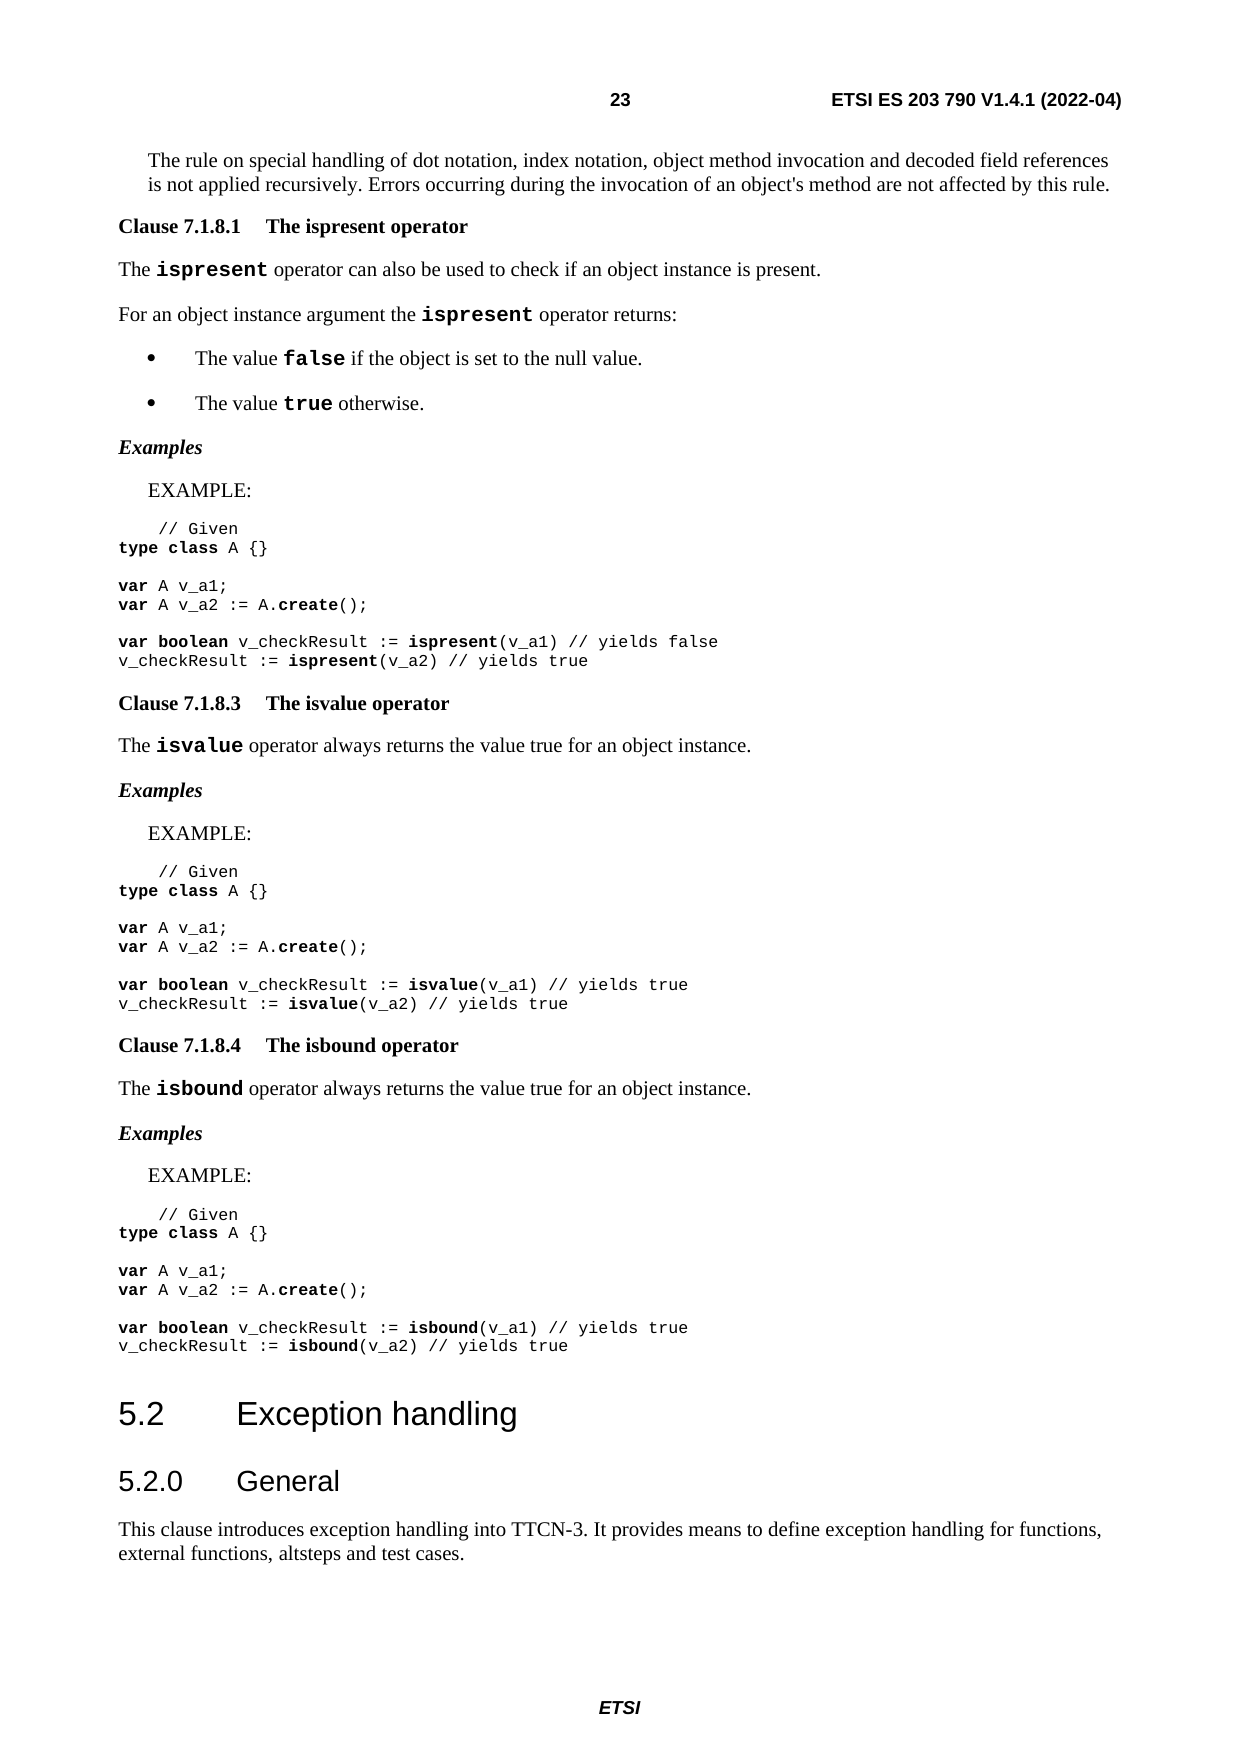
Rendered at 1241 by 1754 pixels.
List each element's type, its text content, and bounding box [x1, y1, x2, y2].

text var boolean v_checkResult := isvalue(v_a1) // yields true v_checkResult := isvalue(v_a2) // yields true [118, 977, 1122, 1014]
text This clause introduces exception handling into TTCN-3. It provides means to define exception handling for functions, external functions, altsteps and test cases. [118, 1516, 1122, 1564]
text var boolean v_checkResult := isbound(v_a1) // yields true v_checkResult := isbound(v_a2) // yields true [118, 1319, 1122, 1357]
text type class A {} [118, 882, 1122, 901]
text Clause 7.1.8.1 The ispresent operator [118, 214, 1122, 238]
text Examples [118, 778, 1122, 802]
text // Given [118, 1206, 1122, 1225]
text The ispresent operator can also be used to check if an object instance is present. [118, 257, 1122, 283]
text // Given [118, 863, 1122, 882]
text For an object instance argument the ispresent operator returns: [118, 302, 1122, 327]
text var A v_a1; [118, 577, 1122, 596]
subtitle 5.2 Exception handling [118, 1394, 1122, 1433]
text var A v_a1; [118, 920, 1122, 939]
text var boolean v_checkResult := ispresent(v_a1) // yields false v_checkResult := ispresent(v_a2) // yields true [118, 634, 1122, 672]
text The isbound operator always returns the value true for an object instance. [118, 1076, 1122, 1102]
text EXAMPLE: [148, 821, 1122, 845]
text var A v_a2 := A.create(); [118, 596, 1122, 615]
text // Given [118, 521, 1122, 540]
list The rule on special handling of dot notation, index notation, object method invocation and decoded field references is not applied recursively. Errors occurring during the invocation of an object's method are not affected by this rule. [148, 148, 1122, 196]
text var A v_a1; [118, 1263, 1122, 1281]
text type class A {} [118, 540, 1122, 558]
text EXAMPLE: [148, 1163, 1122, 1187]
text var A v_a2 := A.create(); [118, 939, 1122, 958]
text The value false if the object is set to the null value. [148, 346, 1122, 372]
text Examples [118, 435, 1122, 459]
subtitle 5.2.0 General [118, 1464, 1122, 1498]
text EXAMPLE: [148, 478, 1122, 502]
text var A v_a2 := A.create(); [118, 1281, 1122, 1300]
text Clause 7.1.8.3 The isvalue operator [118, 691, 1122, 714]
text The isvalue operator always returns the value true for an object instance. [118, 733, 1122, 759]
text type class A {} [118, 1225, 1122, 1244]
text Clause 7.1.8.4 The isbound operator [118, 1033, 1122, 1057]
text The value true otherwise. [148, 391, 1122, 416]
text Examples [118, 1120, 1122, 1144]
